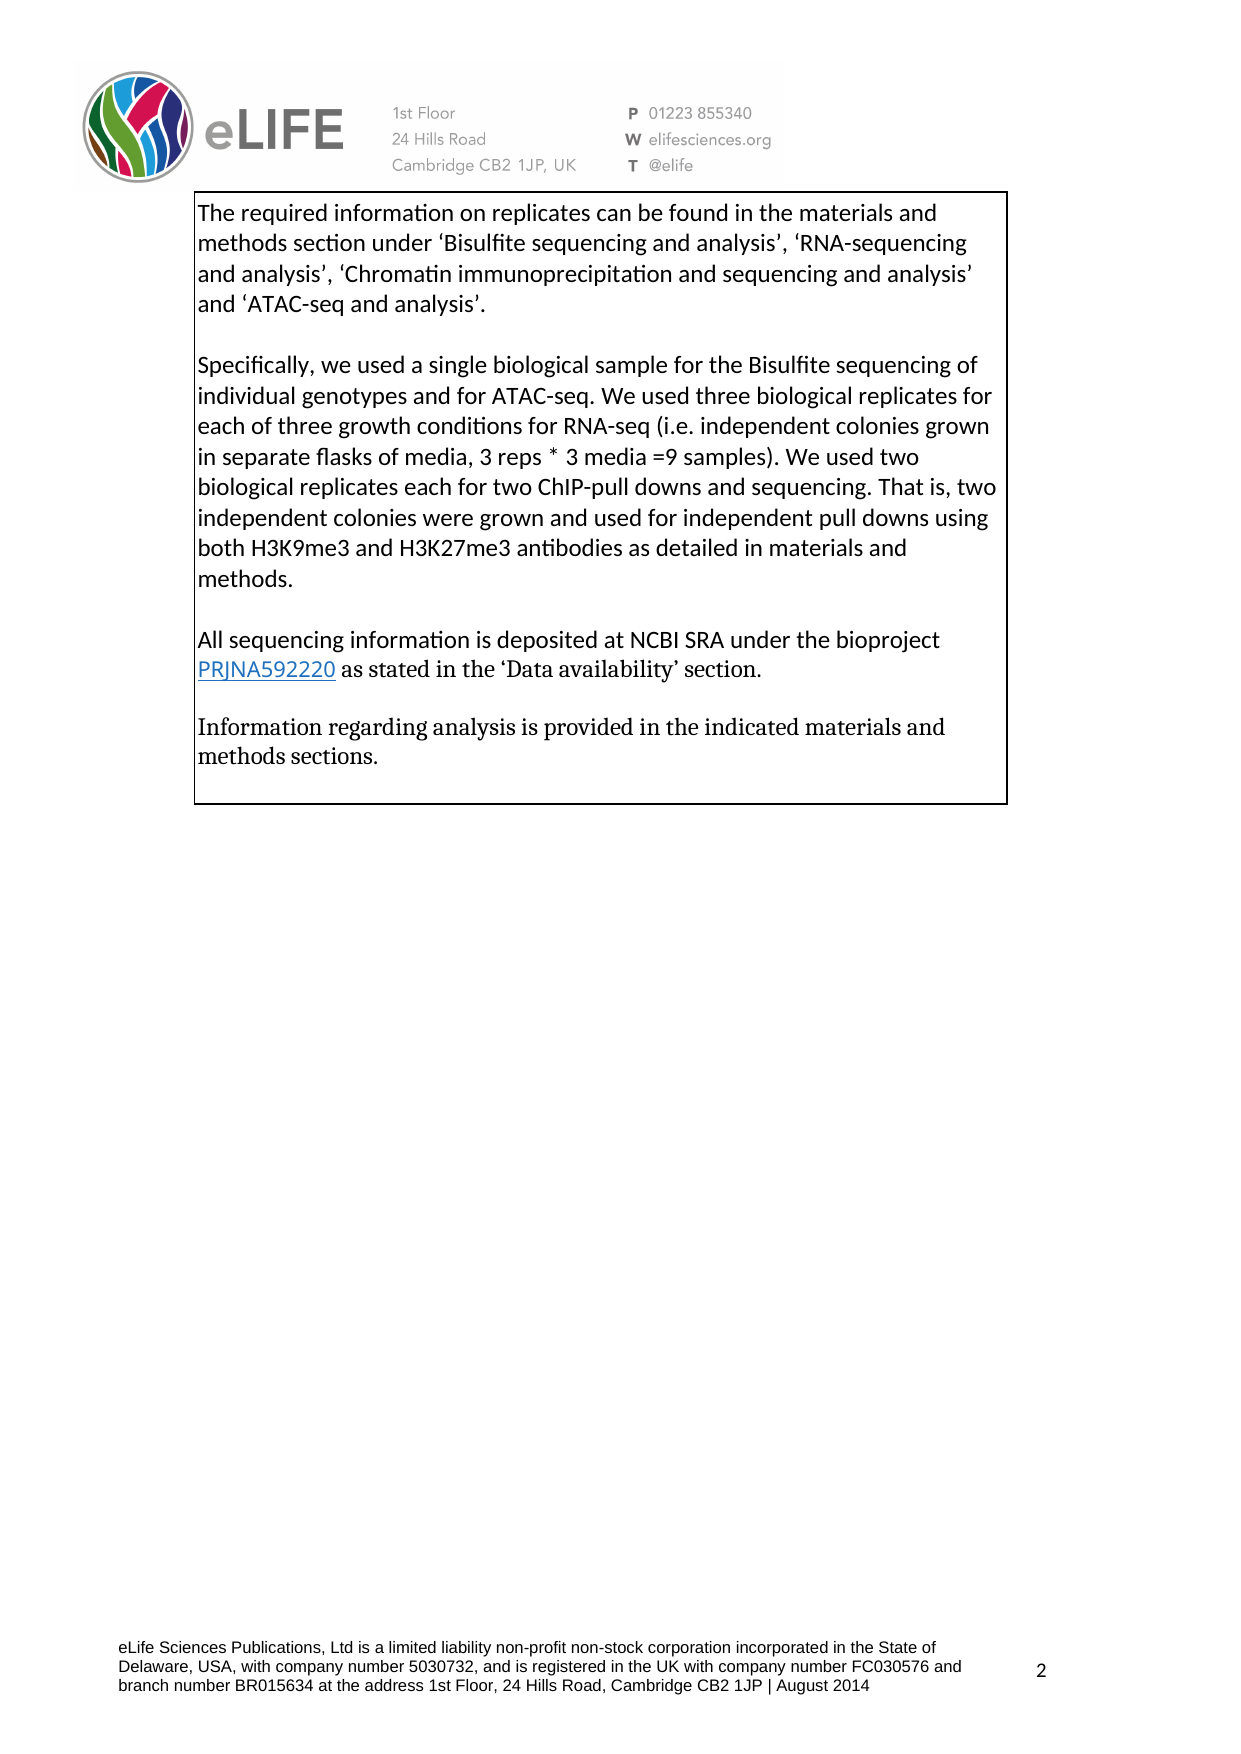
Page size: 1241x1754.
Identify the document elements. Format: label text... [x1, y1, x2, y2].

text Information regarding analysis is provided in the indicated materials and methods sections. [197, 713, 1004, 771]
text The required information on replicates can be found in the materials and methods section under ‘Bisulfite sequencing and analysis’, ‘RNA-sequencing and analysis’, ‘Chromatin immunoprecipitation and sequencing and analysis’ and ‘ATAC-seq and analysis’. [195, 194, 1006, 319]
text All sequencing information is deposited at NCBI SRA under the bioproject PRJNA592220 as stated in the ‘Data availability’ section. [197, 624, 1004, 684]
text Specifically, we used a single biological sample for the Bisulfite sequencing of individual genotypes and for ATAC-seq. We used three biological replicates for each of three growth conditions for RNA-seq (i.e. independent colonies grown in separate flasks of media, 3 reps * 3 media =9 samples). We used two biological replicates each for two ChIP-pull downs and sequencing. That is, two independent colonies were grown and used for independent pull downs using both H3K9me3 and H3K27me3 antibodies as detailed in materials and methods. [197, 349, 1004, 593]
picture [73, 59, 784, 191]
